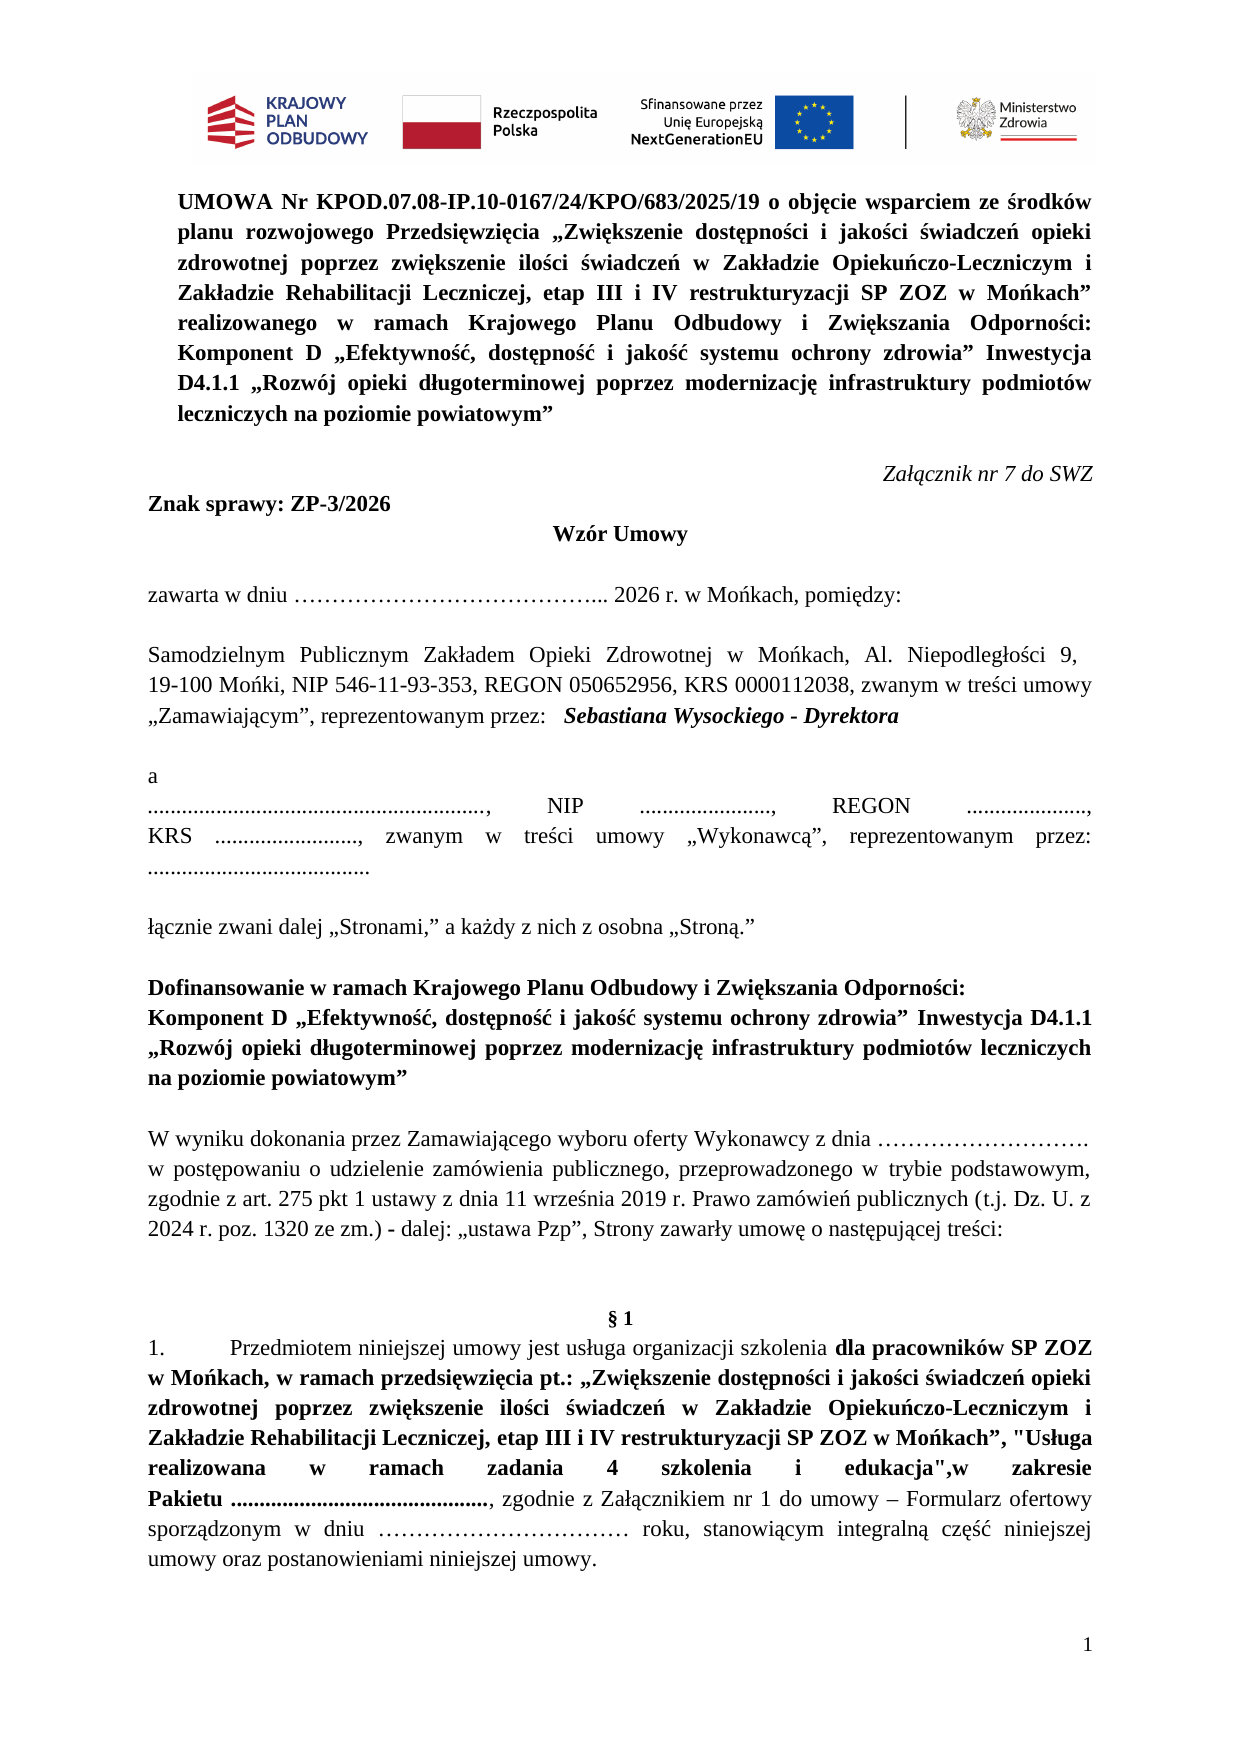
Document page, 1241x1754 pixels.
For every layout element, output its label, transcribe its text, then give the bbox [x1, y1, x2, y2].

text Komponent D „Efektywność, dostępność i jakość systemu ochrony zdrowia” Inwestycja D4.1.1 „Rozwój opieki długoterminowej poprzez modernizację infrastruktury podmiotów leczniczych na poziomie powiatowym” [148, 1004, 1093, 1091]
list Przedmiotem niniejszej umowy jest usługa organizacji szkolenia dla pracowników SP ZOZ w Mońkach, w ramach przedsięwzięcia pt.: „Zwiększenie dostępności i jakości świadczeń opieki zdrowotnej poprzez zwiększenie ilości świadczeń w Zakładzie Opiekuńczo-Leczniczym i Zakładzie Rehabilitacji Leczniczej, etap III i IV restrukturyzacji SP ZOZ w Mońkach”, "Usługa realizowana w ramach zadania 4 szkolenia i edukacja",w zakresie Pakietu ............................................., zgodnie z Załącznikiem nr 1 do umowy – Formularz ofertowy sporządzonym w dniu …………………………… roku, stanowiącym integralną część niniejszej umowy oraz postanowieniami niniejszej umowy. [148, 1333, 1093, 1571]
subtitle Znak sprawy: ZP-3/2026 [148, 490, 1093, 517]
text ..........................................................., NIP ......................., REGON ....................., KRS ........................., zwanym w treści umowy „Wykonawcą”, reprezentowanym przez: ....................................... [148, 792, 1093, 879]
text a [148, 762, 1093, 788]
picture [192, 73, 1095, 165]
text Dofinansowanie w ramach Krajowego Planu Odbudowy i Zwiększania Odporności: [148, 974, 1093, 1000]
text Samodzielnym Publicznym Zakładem Opieki Zdrowotnej w Mońkach, Al. Niepodległości 9, 19-100 Mońki, NIP 546-11-93-353, REGON 050652956, KRS 0000112038, zwanym w treści umowy „Zamawiającym”, reprezentowanym przez: Sebastiana Wysockiego - Dyrektora [148, 641, 1093, 728]
text Wzór Umowy [148, 521, 1093, 547]
text W wyniku dokonania przez Zamawiającego wyboru oferty Wykonawcy z dnia ………………………. w postępowaniu o udzielenie zamówienia publicznego, przeprowadzonego w trybie podstawowym, zgodnie z art. 275 pkt 1 ustawy z dnia 11 września 2019 r. Prawo zamówień publicznych (t.j. Dz. U. z 2024 r. poz. 1320 ze zm.) - dalej: „ustawa Pzp”, Strony zawarły umowę o następującej treści: [148, 1125, 1090, 1242]
text zawarta w dniu …………………………………... 2026 r. w Mońkach, pomiędzy: [148, 581, 1093, 607]
text łącznie zwani dalej „Stronami,” a każdy z nich z osobna „Stroną.” [148, 913, 1093, 939]
text Załącznik nr 7 do SWZ [148, 460, 1093, 486]
subtitle UMOWA Nr KPOD.07.08-IP.10-0167/24/KPO/683/2025/19 o objęcie wsparciem ze środków planu rozwojowego Przedsięwzięcia „Zwiększenie dostępności i jakości świadczeń opieki zdrowotnej poprzez zwiększenie ilości świadczeń w Zakładzie Opiekuńczo-Leczniczym i Zakładzie Rehabilitacji Leczniczej, etap III i IV restrukturyzacji SP ZOZ w Mońkach” realizowanego w ramach Krajowego Planu Odbudowy i Zwiększania Odporności: Komponent D „Efektywność, dostępność i jakość systemu ochrony zdrowia” Inwestycja D4.1.1 „Rozwój opieki długoterminowej poprzez modernizację infrastruktury podmiotów leczniczych na poziomie powiatowym” [177, 188, 1093, 426]
text § 1 [148, 1306, 1093, 1330]
